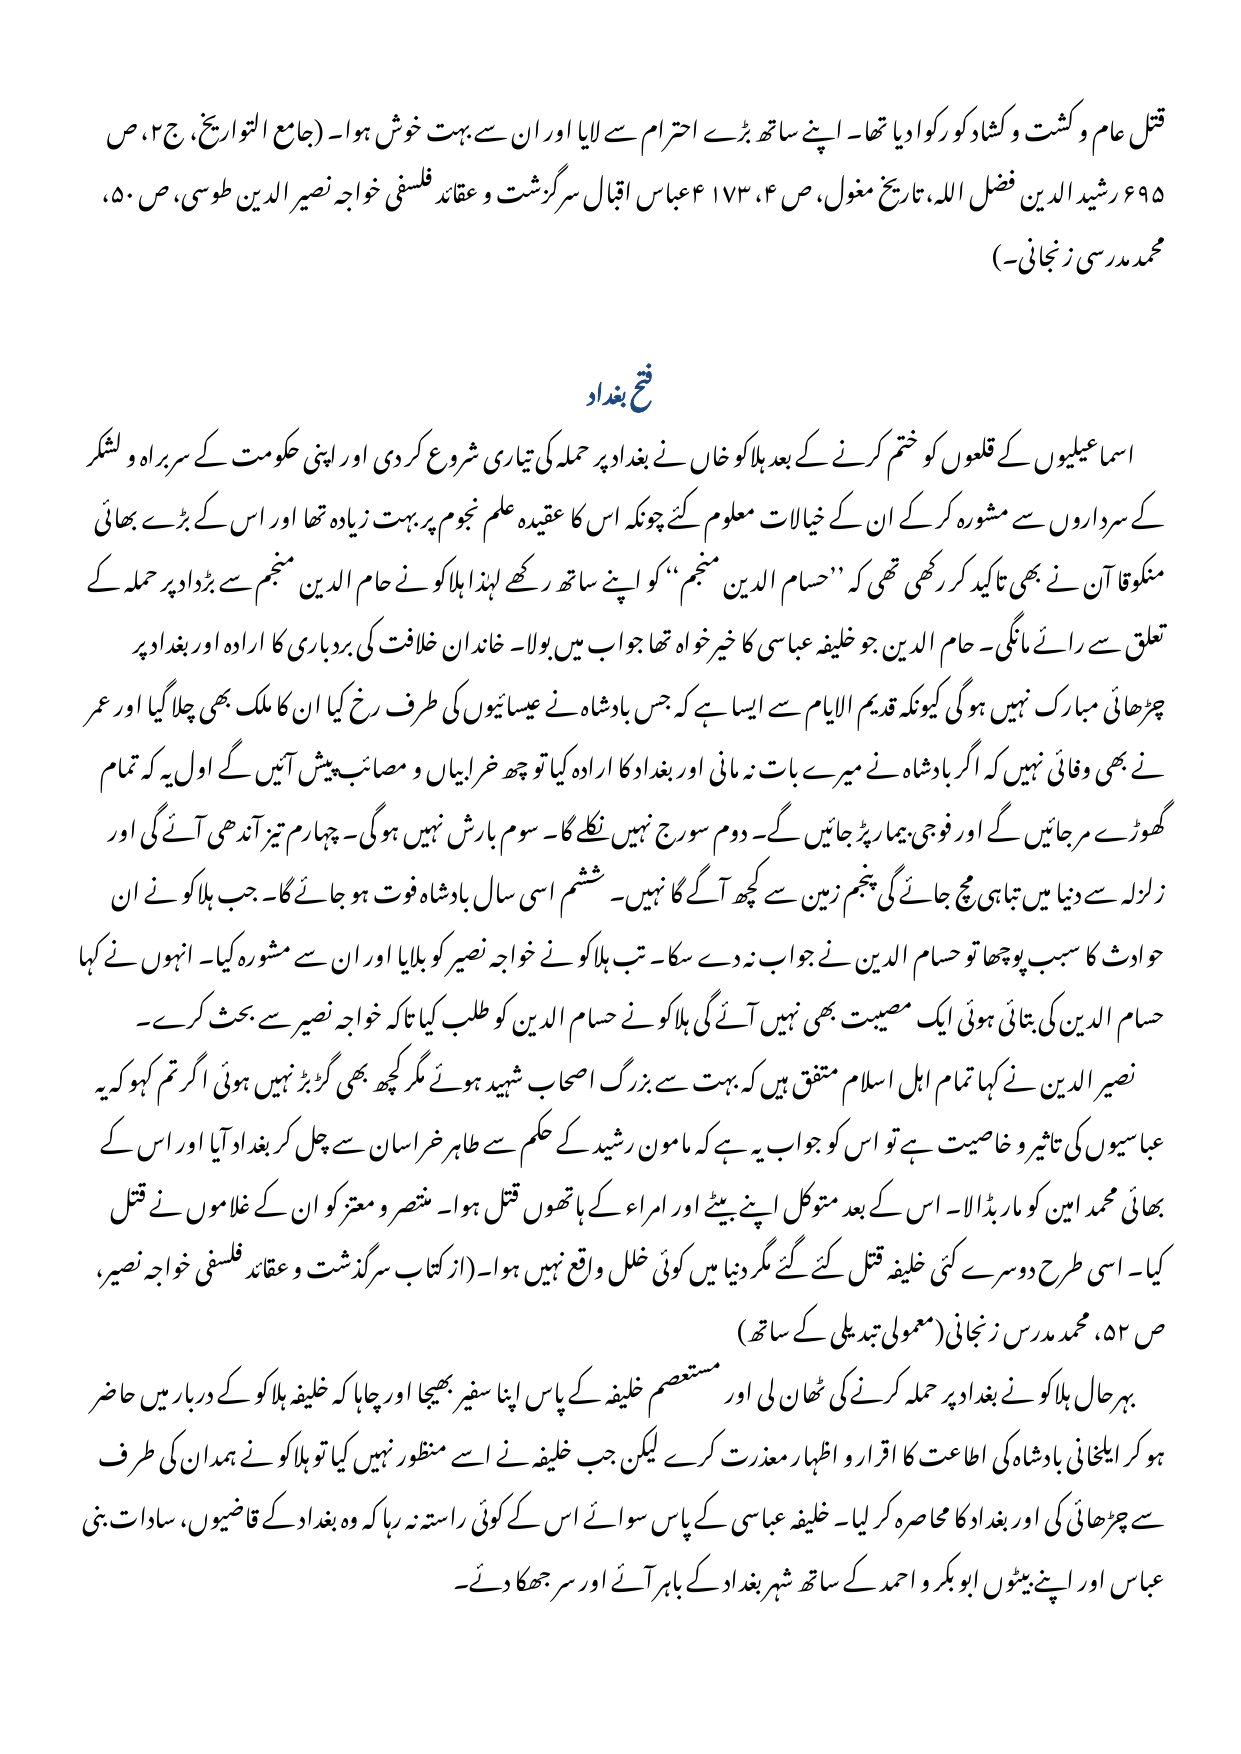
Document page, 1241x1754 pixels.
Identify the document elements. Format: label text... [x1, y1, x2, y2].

text بہرحال ہلاکو نے بغداد پر حملہ کرنے کی ٹھان لی اور مستعصم خلیفہ کے پاس اپنا سفیر بھیجا اور چاہا کہ خلیفہ ہلاکو کے دربار میں حاضر ہو کر ایلخانی بادشاہ کی اطاعت کا اقرار و اظہار معذرت کرے لیکن جب خلیفہ نے اسے منظور نہیں کیا تو ہلاکو نے ہمدان کی طر ف سے چڑھائی کی اور بغداد کا محاصرہ کر لیا۔ خلیفہ عباسی کے پاس سوائے اس کے کوئی راستہ نہ رہا کہ وہ بغداد کے قاضیوں، سادات بنی عباس اور اپنے بیٹوں ابو بکر و احمد کے ساتھ شہر بغداد کے باہر آئے اور سر جھکا دئے۔ [75, 1356, 1165, 1606]
text اسماعیلیوں کے قلعوں کو ختم کرنے کے بعد ہلاکو خاں نے بغداد پر حملہ کی تیاری شروع کر دی اور اپنی حکومت کے سربراہ و لشکر کے سرداروں سے مشورہ کر کے ان کے خیالات معلوم کئے چونکہ اس کا عقیدہ علم نجوم پر بہت زیادہ تھا اور اس کے بڑے بھائی منکوقا آن نے بھی تاکید کر رکھی تھی کہ ’’حسام الدین منجم‘‘ کو اپنے ساتھ رکھے لہٰذا ہلاکو نے حام الدین منجم سے بڑداد پر حملہ کے تعلق سے رائے مانگی۔ حام الدین جو خلیفہ عباسی کا خیرخواہ تھا جواب میں بولا۔ خاندان خلافت کی بردباری کا ارادہ اور بغداد پر چڑھائی مبارک نہیں ہو گی کیونکہ قدیم الایام سے ایسا ہے کہ جس بادشاہ نے عیسائیوں کی طرف رخ کیا ان کا ملک بھی چلا گیا اور عمر نے بھی وفائی نہیں کہ اگر بادشاہ نے میرے بات نہ مانی اور بغداد کا ارادہ کیا تو چھ خرابیاں و مصائب پیش آئیں گے اول یہ کہ تمام گھوڑے مر جائیں گے اور فوجی بیمار پڑ جائیں گے۔ دوم سورج نہیں نکلے گا۔ سوم بارش نہیں ہو گی۔ چہارم تیز آندھی آئے گی اور زلزلہ سے دنیا میں تباہی مچ جائے گی پنجم زمین سے کچھ آگے گا نہیں۔ ششم اسی سال بادشاہ فوت ہو جائے گا۔ جب ہلاکو نے ان حوادث کا سبب پوچھا تو حسام الدین نے جواب نہ دے سکا۔ تب ہلاکو نے خواجہ نصیر کو بلایا اور ان سے مشورہ کیا۔ انہوں نے کہا حسام الدین کی بتائی ہوئی ایک مصیبت بھی نہیں آئے گی ہلاکو نے حسام الدین کو طلب کیا تاکہ خواجہ نصیر سے بحث کرے۔ [75, 419, 1165, 1044]
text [75, 94, 1165, 281]
text نصیر الدین نے کہا تمام اہل اسلام متفق ہیں کہ بہت سے بزرگ اصحاب شہید ہوئے مگر کچھ بھی گڑ بڑ نہیں ہوئی ا گر تم کہو کہ یہ عباسیوں کی تاثیر و خاصیت ہے تو اس کو جواب یہ ہے کہ مامون رشید کے حکم سے طاہر خراسان سے چل کر بغداد آیا اور اس کے بھائی محمد امین کو مار بڈالا۔ اس کے بعد متوکل اپنے بیٹے اور امراء کے ہاتھوں قتل ہوا۔ منتصر و معتز کو ان کے غلاموں نے قتل کیا۔ اسی طرح دوسرے کئی خلیفہ قتل کئے گئے مگر دنیا میں کوئی خلل واقع نہیں ہوا۔(از کتاب سرگذشت و عقائد فلسفی خواجہ نصیر، ص ۵۲، محمد مدرس زنجانی(معمولی تبدیلی کے ساتھ) [75, 1044, 1165, 1356]
subtitle فتح بغداد [75, 356, 1165, 419]
